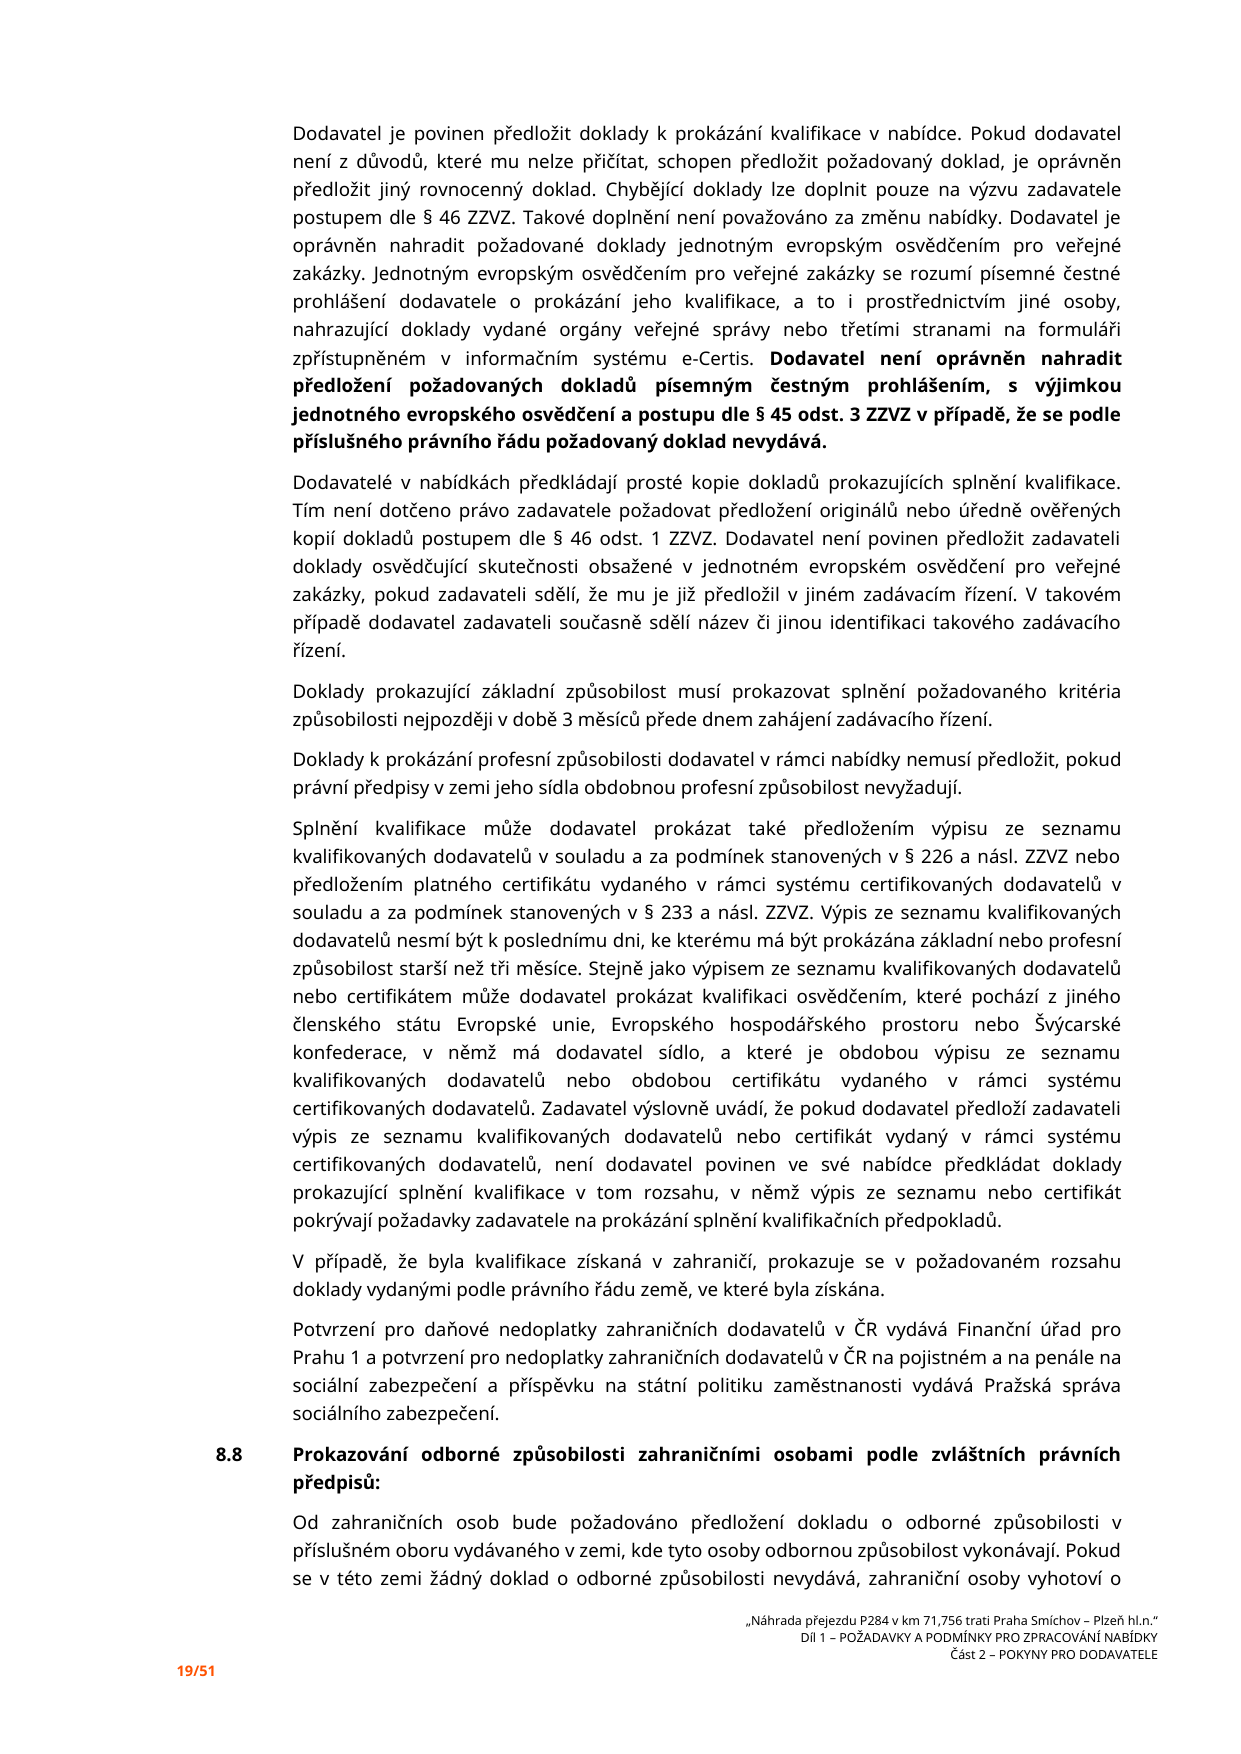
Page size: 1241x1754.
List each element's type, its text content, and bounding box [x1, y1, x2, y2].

text Prokazování odborné způsobilosti zahraničními osobami podle zvláštních právních předpisů: [216, 1441, 1122, 1494]
text V případě, že byla kvalifikace získaná v zahraničí, prokazuje se v požadovaném rozsahu doklady vydanými podle právního řádu země, ve které byla získána. [292, 1248, 1122, 1301]
text Dodavatelé v nabídkách předkládají prosté kopie dokladů prokazujících splnění kvalifikace. Tím není dotčeno právo zadavatele požadovat předložení originálů nebo úředně ověřených kopií dokladů postupem dle § 46 odst. 1 ZZVZ. Dodavatel není povinen předložit zadavateli doklady osvědčující skutečnosti obsažené v jednotném evropském osvědčení pro veřejné zakázky, pokud zadavateli sdělí, že mu je již předložil v jiném zadávacím řízení. V takovém případě dodavatel zadavateli současně sdělí název či jinou identifikaci takového zadávacího řízení. [292, 469, 1122, 663]
text Doklady k prokázání profesní způsobilosti dodavatel v rámci nabídky nemusí předložit, pokud právní předpisy v zemi jeho sídla obdobnou profesní způsobilost nevyžadují. [292, 747, 1122, 800]
text Splnění kvalifikace může dodavatel prokázat také předložením výpisu ze seznamu kvalifikovaných dodavatelů v souladu a za podmínek stanovených v § 226 a násl. ZZVZ nebo předložením platného certifikátu vydaného v rámci systému certifikovaných dodavatelů v souladu a za podmínek stanovených v § 233 a násl. ZZVZ. Výpis ze seznamu kvalifikovaných dodavatelů nesmí být k poslednímu dni, ke kterému má být prokázána základní nebo profesní způsobilost starší než tři měsíce. Stejně jako výpisem ze seznamu kvalifikovaných dodavatelů nebo certifikátem může dodavatel prokázat kvalifikaci osvědčením, které pochází z jiného členského státu Evropské unie, Evropského hospodářského prostoru nebo Švýcarské konfederace, v němž má dodavatel sídlo, a které je obdobou výpisu ze seznamu kvalifikovaných dodavatelů nebo obdobou certifikátu vydaného v rámci systému certifikovaných dodavatelů. Zadavatel výslovně uvádí, že pokud dodavatel předloží zadavateli výpis ze seznamu kvalifikovaných dodavatelů nebo certifikát vydaný v rámci systému certifikovaných dodavatelů, není dodavatel povinen ve své nabídce předkládat doklady prokazující splnění kvalifikace v tom rozsahu, v němž výpis ze seznamu nebo certifikát pokrývají požadavky zadavatele na prokázání splnění kvalifikačních předpokladů. [292, 815, 1122, 1233]
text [292, 1509, 1122, 1591]
text Potvrzení pro daňové nedoplatky zahraničních dodavatelů v ČR vydává Finanční úřad pro Prahu 1 a potvrzení pro nedoplatky zahraničních dodavatelů v ČR na pojistném a na penále na sociální zabezpečení a příspěvku na státní politiku zaměstnanosti vydává Pražská správa sociálního zabezpečení. [292, 1316, 1122, 1426]
text Dodavatel je povinen předložit doklady k prokázání kvalifikace v nabídce. Pokud dodavatel není z důvodů, které mu nelze přičítat, schopen předložit požadovaný doklad, je oprávněn předložit jiný rovnocenný doklad. Chybějící doklady lze doplnit pouze na výzvu zadavatele postupem dle § 46 ZZVZ. Takové doplnění není považováno za změnu nabídky. Dodavatel je oprávněn nahradit požadované doklady jednotným evropským osvědčením pro veřejné zakázky. Jednotným evropským osvědčením pro veřejné zakázky se rozumí písemné čestné prohlášení dodavatele o prokázání jeho kvalifikace, a to i prostřednictvím jiné osoby, nahrazující doklady vydané orgány veřejné správy nebo třetími stranami na formuláři zpřístupněném v informačním systému e-Certis. Dodavatel není oprávněn nahradit předložení požadovaných dokladů písemným čestným prohlášením, s výjimkou jednotného evropského osvědčení a postupu dle § 45 odst. 3 ZZVZ v případě, že se podle příslušného právního řádu požadovaný doklad nevydává. [292, 121, 1122, 454]
text Doklady prokazující základní způsobilost musí prokazovat splnění požadovaného kritéria způsobilosti nejpozději v době 3 měsíců přede dnem zahájení zadávacího řízení. [292, 678, 1122, 732]
